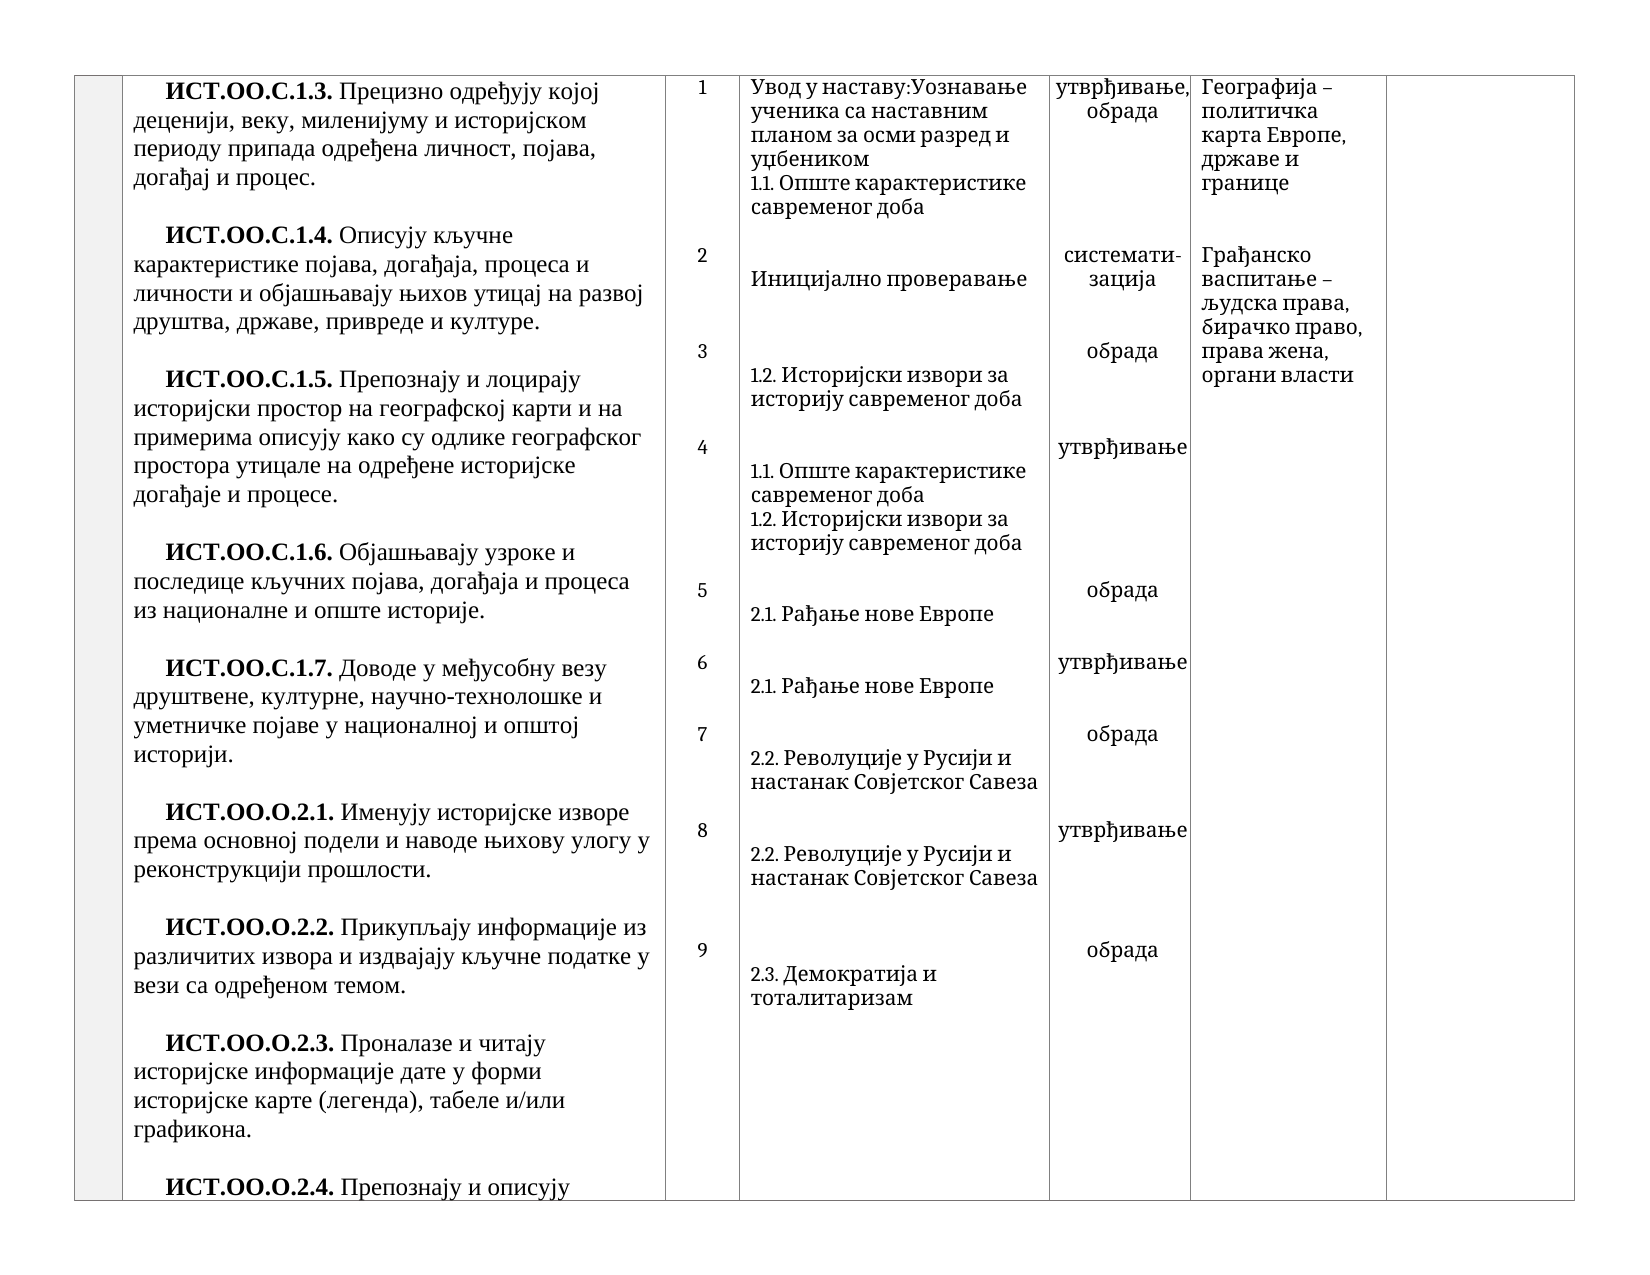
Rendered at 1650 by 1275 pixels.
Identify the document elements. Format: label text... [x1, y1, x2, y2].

table_cell [1387, 76, 1574, 1200]
table_cell  ИСТ.ОО.С.1.3. Прецизно одређују којој деценији, веку, миленијуму и историјском периоду припада одређена личност, појава, догађај и процес.  ИСТ.ОО.С.1.4. Описују кључне карактеристике појава, догађаја, процеса и личности и објашњавају њихов утицај на развој друштва, државе, привреде и културе.  ИСТ.ОО.С.1.5. Препознају и лоцирају историјски простор на географској карти и на примерима описују како су одлике географског простора утицале на одређене историјске догађаје и процесе.  ИСТ.ОО.С.1.6. Објашњавају узроке и последице кључних појава, догађаја и процеса из националне и опште историје.  ИСТ.ОО.С.1.7. Доводе у међусобну везу друштвене, културне, научно-технолошке и уметничке појаве у националној и општој историји.  ИСТ.ОО.О.2.1. Именују историјске изворе према основној подели и наводе њихову улогу у реконструкцији прошлости.  ИСТ.ОО.О.2.2. Прикупљају информације из различитих извора и издвајају кључне податке у вези са одређеном темом.  ИСТ.ОО.О.2.3. Проналазе и читају историјске информације дате у форми историјске карте (легенда), табеле и/или графикона.  ИСТ.ОО.О.2.4. Препознају и описују пристрасности, стереотипе или пропаганду у садржајима извора и/или њиховом тумачењу.  ИСТ.ОО.С.2.1. Селектују историјске изворе према основној подели и повезују их са местима где се чувају.  ИСТ.ОО.С.2.2. Издвајају и процењују прикупљене информације са становишта релевантности и сазнајне вредности за одређену тему.  ИСТ.ОО.С.2.3. Разврставају историјске информације у различитим симболичким модалитетима према релевантности за тему истраживања.  ИСТ.ОО.С.2.4. Анализирају стереотипе, пропаганду и пристрасност у изворима доводећи их у везу са историјским контекстом.  ИСТ.ОО.С.2.5. Издвајају и анализирају сличности и разлике у изворима информација који се односе на исту историјску појаву, догађај или личност.  ИСТ.ОО.О.1.8. Наводе кључне научно-технолошке изуме и уметничка дела и објашњавају њихов значај за развој цивилизације.  ИСТ.ОО.С.1.3. Прецизно одређују којој деценији, веку, миленијуму и историјском периоду припада одређена личност, појава, догађај и процес.  ИСТ.ОО.С.1.4. Описују кључне карактеристике појава, догађаја, процеса и личности и објашњавају њихов утицај на развој друштва, државе, привреде и културе.  ИСТ.ОО.С.1.6. Објашњавају узроке и последице кључних појава, догађаја и процеса из националне и опште историје.  ИСТ.ОО.С.1.7. Доводе у међусобну везу друштвене, културне, научно-технолошке и уметничке појаве у националној и општој историји.  ИСТ.ОО.О.1.8. Наводе кључне научно-технолошке изуме и уметничка дела и објашњавају њихов значај за развој цивилизације.  ИСТ.ОО.О.2.1. Именују историјске изворе према основној подели и наводе њихову улогу у реконструкцији прошлости.  ИСТ.ОО.О.2.4. Препознају и описују пристрасности, стереотипе или пропаганду у садржајима извора и/или њиховом тумачењу.  ИСТ.ОО.С.2.1. Селектују историјске изворе према основној подели и повезују их са местима где се чувају.  ИСТ.ОО.С.2.2. Издвајају и процењују прикупљене информације са становишта релевантности и сазнајне вредности за одређену тему.  ИСТ.ОО.С.2.3. Разврставају историјске информације у различитим симболичким модалитетима према релевантности за тему истраживања.  ИСТ.ОО.С.2.4. Анализирају стереотипе, пропаганду и пристрасност у изворима доводећи их у везу са историјским контекстом.  ИСТ.ОО.С.2.5. Издвајају и анализирају сличности и разлике у изворима информација који се односе на исту историјску појаву, догађај или личност. [123, 76, 665, 1200]
table_cell утврђивање, обрада системати-зација обрада утврђивање обрада утврђивање обрада утврђивање обрада [1050, 76, 1190, 1200]
table_cell СЕПТЕМБАР [75, 76, 122, 1200]
table_cell Увод у наставу:Уознавање ученика са наставним планом за осми разред и уџбеником 1.1. Опште карактеристике савременог доба Иницијално проверавање 1.2. Историјски извори за историју савременог доба 1.1. Опште карактеристике савременог доба 1.2. Историјски извори за историју савременог доба 2.1. Рађање нове Европе 2.1. Рађање нове Европе 2.2. Револуције у Русији и настанак Совјетског Савеза 2.2. Револуције у Русији и настанак Совјетског Савеза 2.3. Демократија и тоталитаризам [740, 76, 1049, 1200]
table_cell 1 2 3 4 5 6 7 8 9 [666, 76, 739, 1200]
table_cell Географија – политичка карта Европе, државе и границе Грађанско васпитање – људска права, бирачко право, права жена, органи власти [1191, 76, 1386, 1200]
